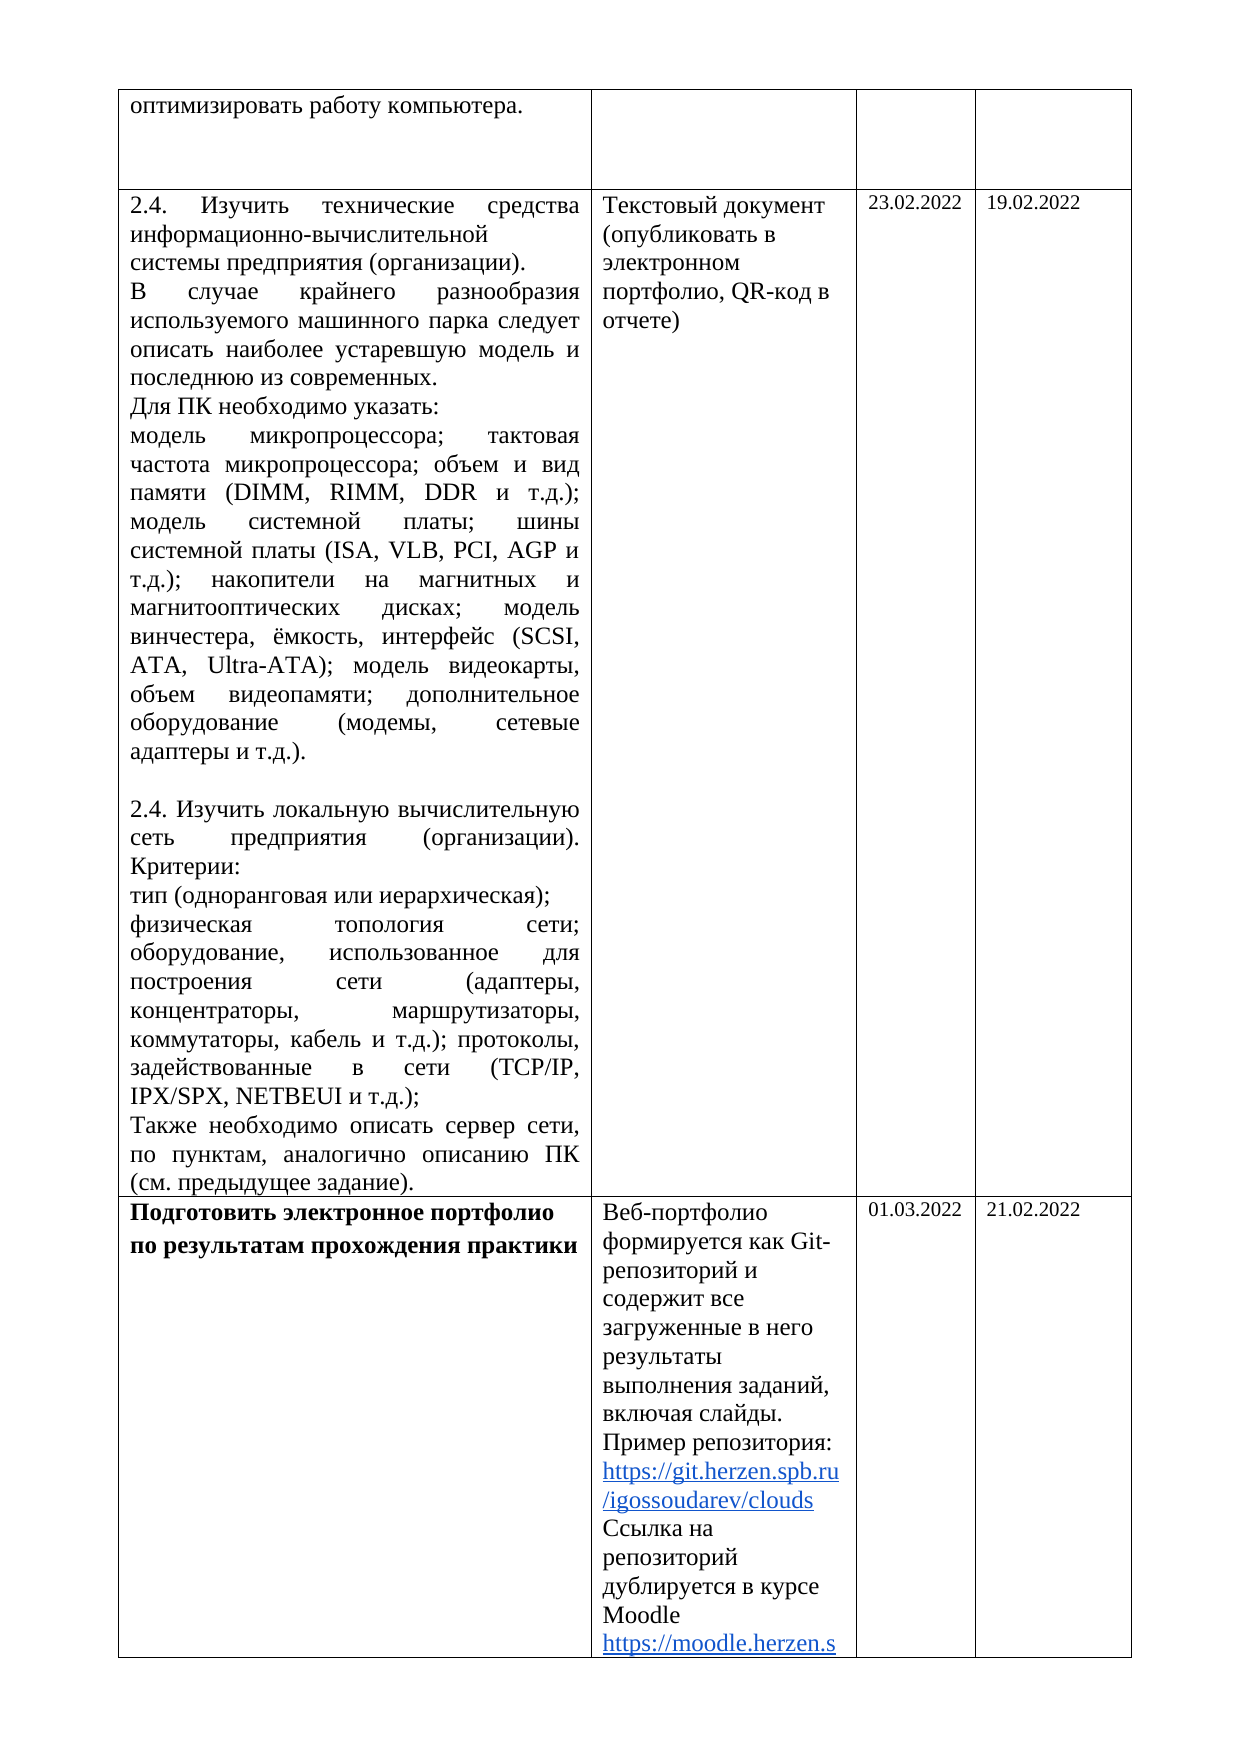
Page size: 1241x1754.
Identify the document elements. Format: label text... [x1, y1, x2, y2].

table_cell 01.03.2022 [857, 1197, 975, 1657]
table_cell 2.4. Изучить технические средства информационно-вычислительной системы предприятия (организации). В случае крайнего разнообразия используемого машинного парка следует описать наиболее устаревшую модель и последнюю из современных. Для ПК необходимо указать: модель микропроцессора; тактовая частота микропроцессора; объем и вид памяти (DIMM, RIMM, DDR и т.д.); модель системной платы; шины системной платы (ISA, VLB, PCI, AGP и т.д.); накопители на магнитных и магнитооптических дисках; модель винчестера, ёмкость, интерфейс (SCSI, ATA, Ultra-ATA); модель видеокарты, объем видеопамяти; дополнительное оборудование (модемы, сетевые адаптеры и т.д.). 2.4. Изучить локальную вычислительную сеть предприятия (организации). Критерии: тип (одноранговая или иерархическая); физическая топология сети; оборудование, использованное для построения сети (адаптеры, концентраторы, маршрутизаторы, коммутаторы, кабель и т.д.); протоколы, задействованные в сети (TCP/IP, IPX/SPX, NETBEUI и т.д.); Также необходимо описать сервер сети, по пунктам, аналогично описанию ПК (см. предыдущее задание). [119, 190, 591, 1196]
table_cell 23.02.2022 [857, 190, 975, 1196]
table_cell 21.02.2022 [976, 1197, 1131, 1657]
table_cell 19.02.2022 [976, 190, 1131, 1196]
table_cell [592, 1197, 856, 1657]
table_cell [119, 1197, 591, 1657]
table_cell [592, 190, 856, 1196]
